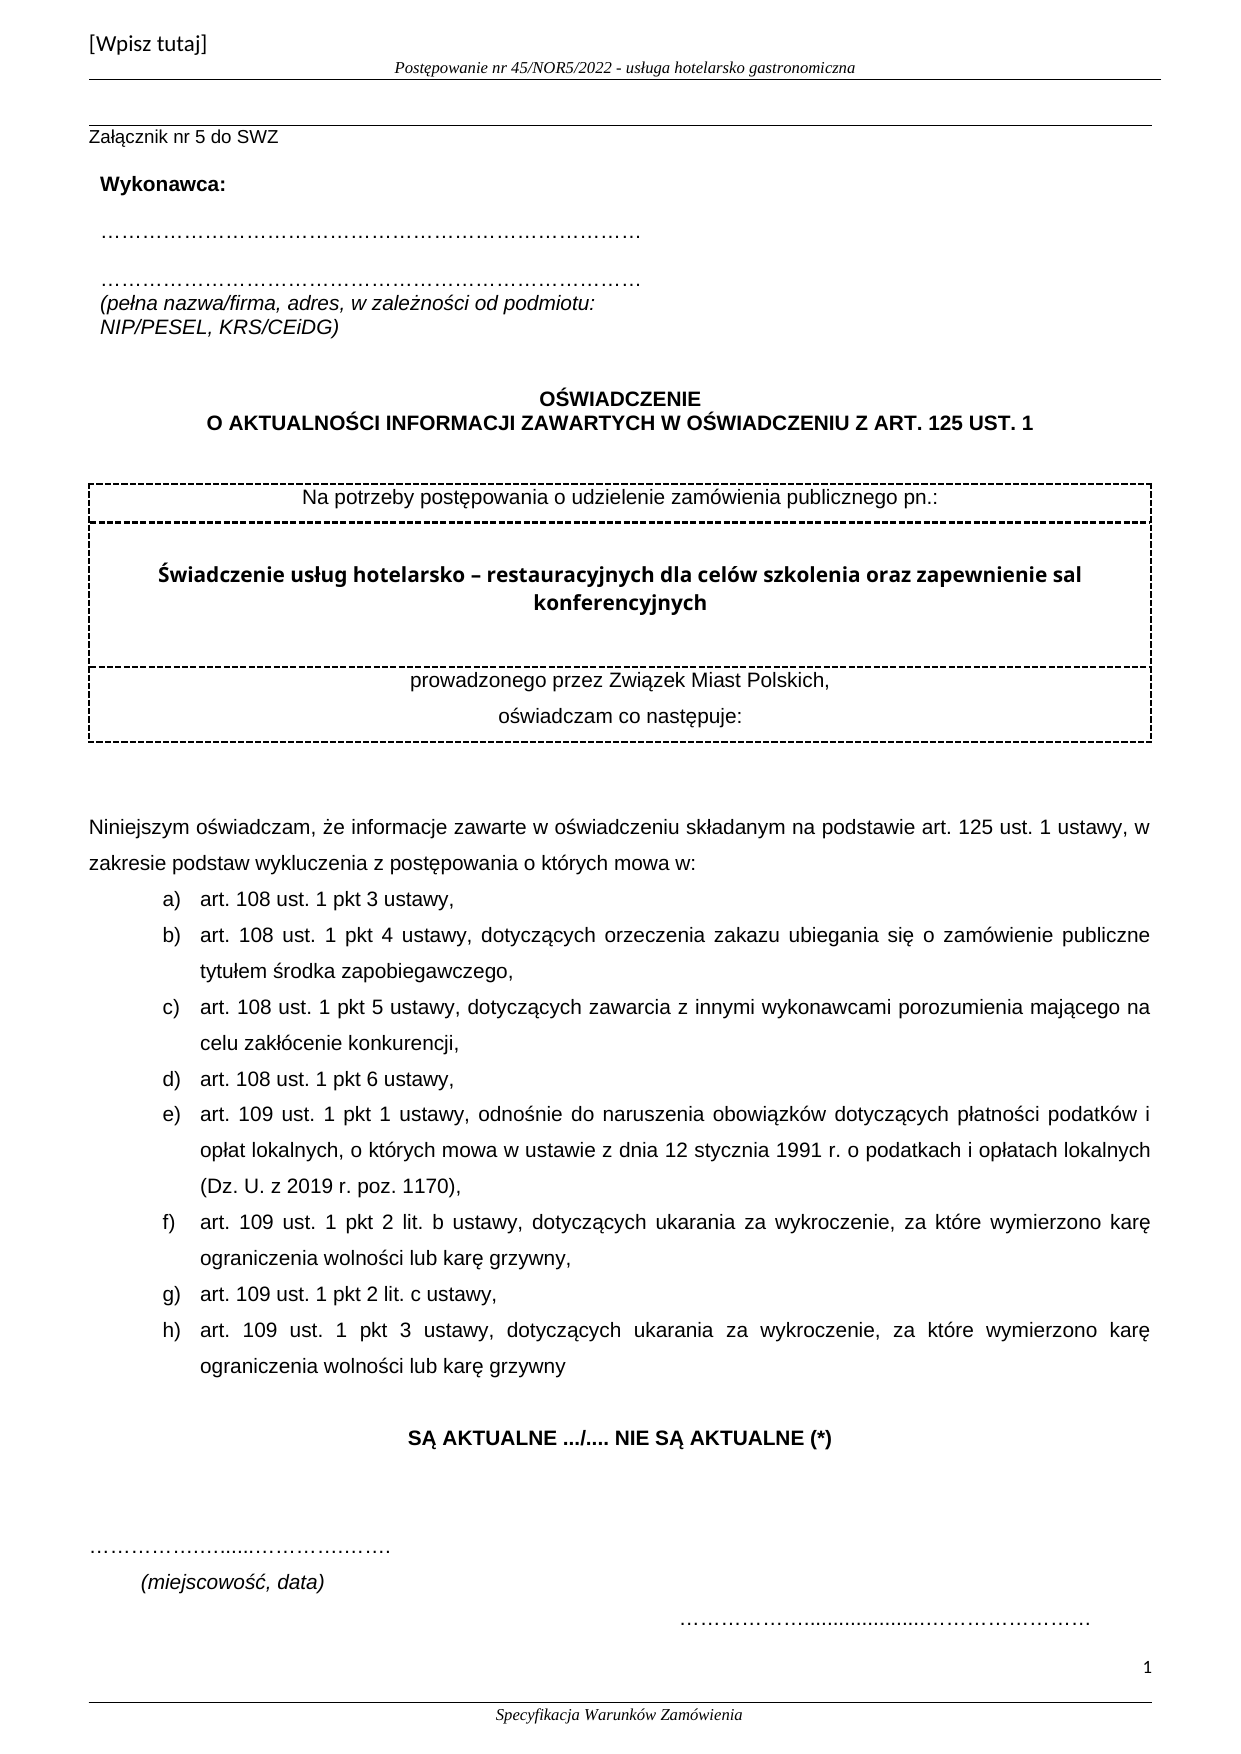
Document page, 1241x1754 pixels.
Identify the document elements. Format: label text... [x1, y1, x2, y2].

list art. 109 ust. 1 pkt 2 lit. b ustawy, dotyczących ukarania za wykroczenie, za które wymierzono karę ograniczenia wolności lub karę grzywny, [162, 1210, 1152, 1270]
text O AKTUALNOŚCI INFORMACJI ZAWARTYCH W OŚWIADCZENIU Z ART. 125 UST. 1 [89, 411, 1152, 435]
table_cell (pełna nazwa/firma, adres, w zależności od podmiotu: NIP/PESEL, KRS/CEiDG) [89, 291, 653, 339]
text (miejscowość, data) [89, 1569, 1152, 1593]
table_cell prowadzonego przez Związek Miast Polskich, oświadczam co następuje: [89, 666, 1151, 741]
table_cell …………………………………………………………………… [89, 243, 653, 291]
list art. 108 ust. 1 pkt 6 ustawy, [162, 1066, 1152, 1090]
table_header Na potrzeby postępowania o udzielenie zamówienia publicznego pn.: [89, 483, 1151, 521]
text OŚWIADCZENIE [89, 387, 1152, 411]
text ……………….....................…………………… [605, 1605, 1152, 1629]
text SĄ AKTUALNE .../.... NIE SĄ AKTUALNE (*) [89, 1426, 1152, 1450]
list art. 109 ust. 1 pkt 1 ustawy, odnośnie do naruszenia obowiązków dotyczących płatności podatków i opłat lokalnych, o których mowa w ustawie z dnia 12 stycznia 1991 r. o podatkach i opłatach lokalnych (Dz. U. z 2019 r. poz. 1170), [162, 1102, 1152, 1198]
list art. 108 ust. 1 pkt 5 ustawy, dotyczących zawarcia z innymi wykonawcami porozumienia mającego na celu zakłócenie konkurencji, [162, 994, 1152, 1054]
list art. 109 ust. 1 pkt 2 lit. c ustawy, [162, 1282, 1152, 1306]
table_cell …………………………………………………………………… [89, 195, 653, 243]
list art. 109 ust. 1 pkt 3 ustawy, dotyczących ukarania za wykroczenie, za które wymierzono karę ograniczenia wolności lub karę grzywny [162, 1318, 1152, 1378]
text Załącznik nr 5 do SWZ [89, 126, 1152, 147]
table_header Wykonawca: [89, 171, 653, 195]
table_cell Świadczenie usług hotelarsko – restauracyjnych dla celów szkolenia oraz zapewnienie sal konferencyjnych [89, 521, 1151, 666]
text Niniejszym oświadczam, że informacje zawarte w oświadczeniu składanym na podstawie art. 125 ust. 1 ustawy, w zakresie podstaw wykluczenia z postępowania o których mowa w: [89, 815, 1152, 875]
list art. 108 ust. 1 pkt 3 ustawy, [162, 887, 1152, 911]
text …………….…......………….……. [89, 1533, 1152, 1557]
list art. 108 ust. 1 pkt 4 ustawy, dotyczących orzeczenia zakazu ubiegania się o zamówienie publiczne tytułem środka zapobiegawczego, [162, 923, 1152, 982]
